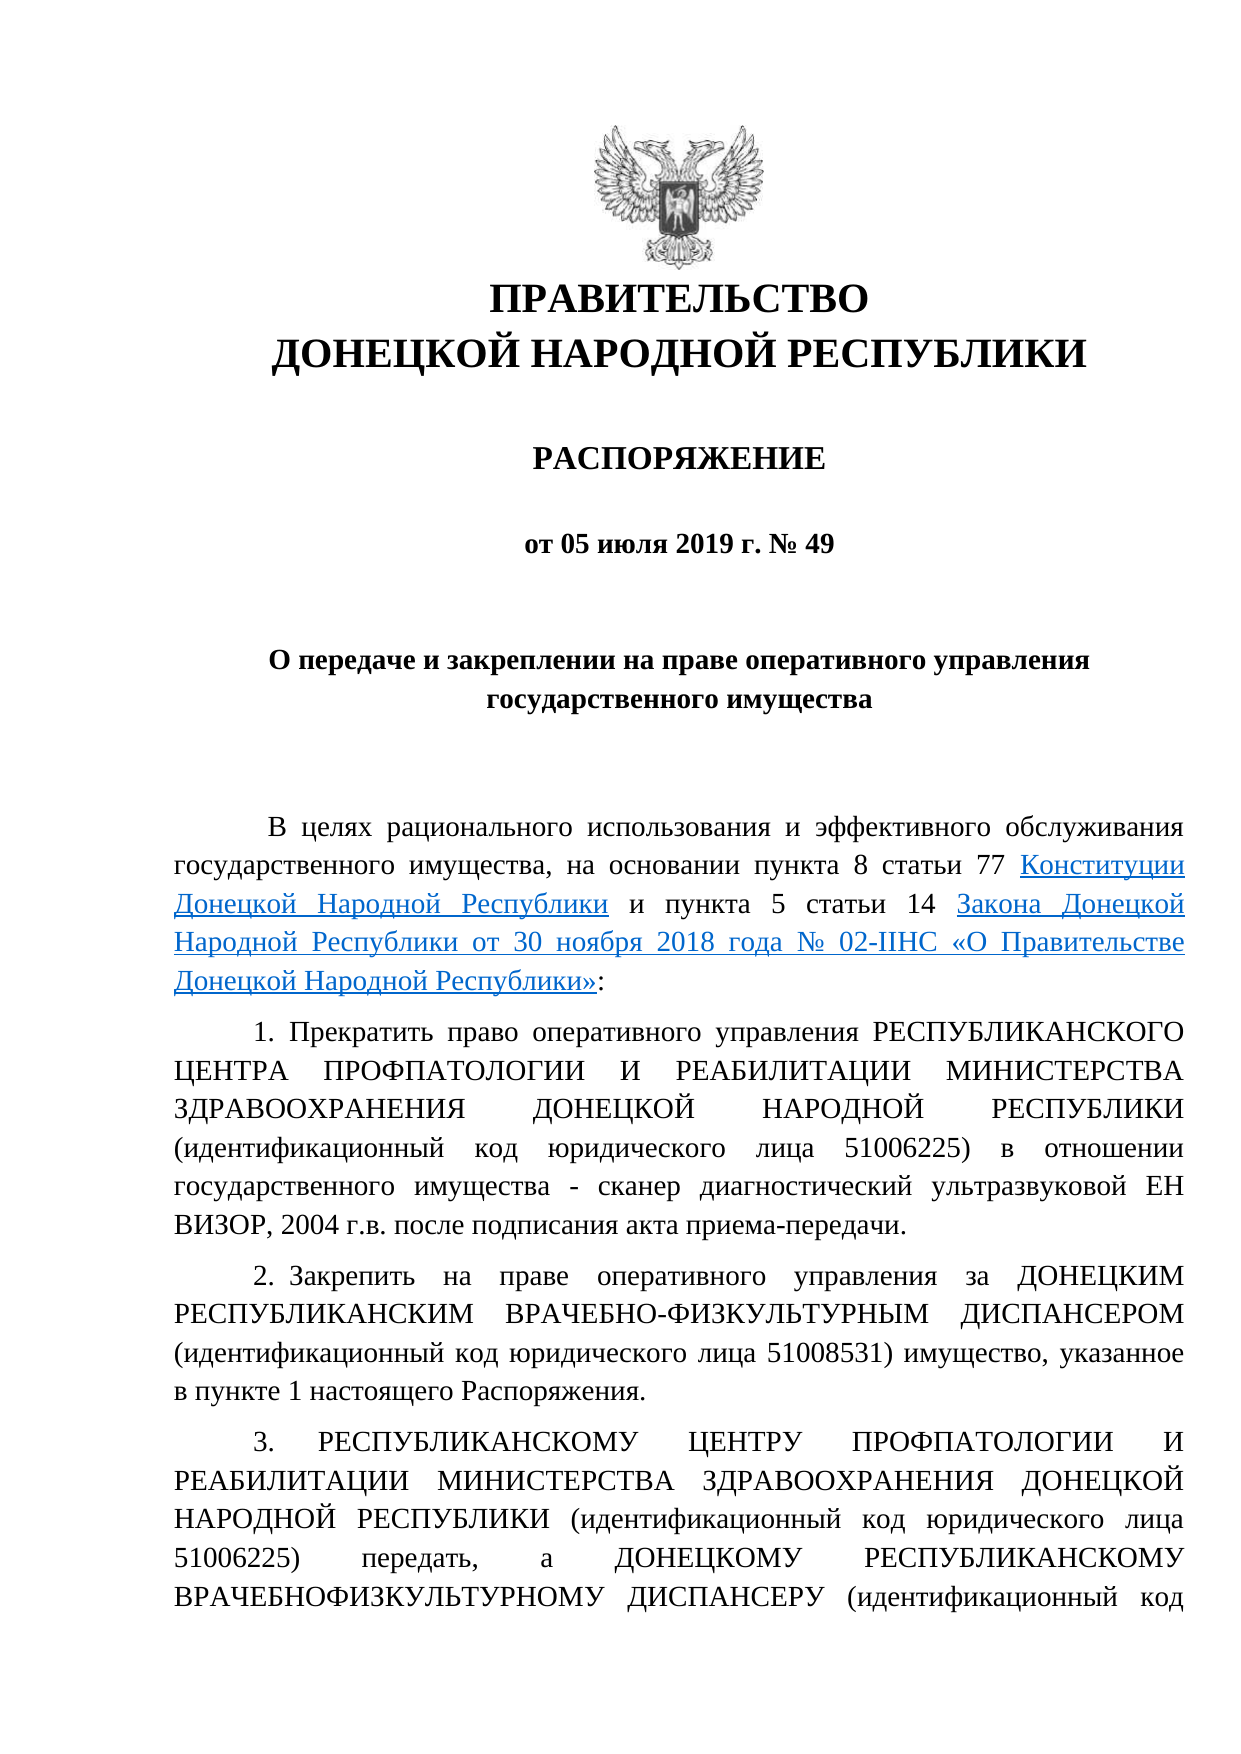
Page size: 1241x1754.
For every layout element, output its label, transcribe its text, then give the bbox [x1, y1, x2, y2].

text от 05 июля 2019 г. № 49 [174, 527, 1185, 560]
text В целях рационального использования и эффективного обслуживания государственного имущества, на основании пункта 8 статьи 77 Конституции Донецкой Народной Республики и пункта 5 статьи 14 Закона Донецкой Народной Республики от 30 ноября 2018 года № 02-IIHC «О Правительстве Донецкой Народной Республики»: [174, 955, 1185, 997]
text В целях рационального использования и эффективного обслуживания государственного имущества, на основании пункта 8 статьи 77 Конституции Донецкой Народной Республики и пункта 5 статьи 14 Закона Донецкой Народной Республики от 30 ноября 2018 года № 02-IIHC «О Правительстве Донецкой Народной Республики»: [174, 809, 1185, 954]
text РАСПОРЯЖЕНИЕ [174, 438, 1185, 477]
list Закрепить на праве оперативного управления за ДОНЕЦКИМ РЕСПУБЛИКАНСКИМ ВРАЧЕБНО-ФИЗКУЛЬТУРНЫМ ДИСПАНСЕРОМ (идентификационный код юридического лица 51008531) имущество, указанное в пункте 1 настоящего Распоряжения. [174, 1258, 1185, 1407]
list Прекратить право оперативного управления РЕСПУБЛИКАНСКОГО ЦЕНТРА ПРОФПАТОЛОГИИ И РЕАБИЛИТАЦИИ МИНИСТЕРСТВА ЗДРАВООХРАНЕНИЯ ДОНЕЦКОЙ НАРОДНОЙ РЕСПУБЛИКИ (идентификационный код юридического лица 51006225) в отношении государственного имущества - сканер диагностический ультразвуковой ЕН ВИЗОР, 2004 г.в. после подписания акта приема-передачи. [174, 1014, 1185, 1240]
text ПРАВИТЕЛЬСТВО [174, 273, 1185, 321]
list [174, 1424, 1185, 1612]
text О передаче и закреплении на праве оперативного управления государственного имущества [174, 642, 1185, 714]
text ДОНЕЦКОЙ НАРОДНОЙ РЕСПУБЛИКИ [174, 328, 1185, 376]
picture [594, 125, 764, 270]
